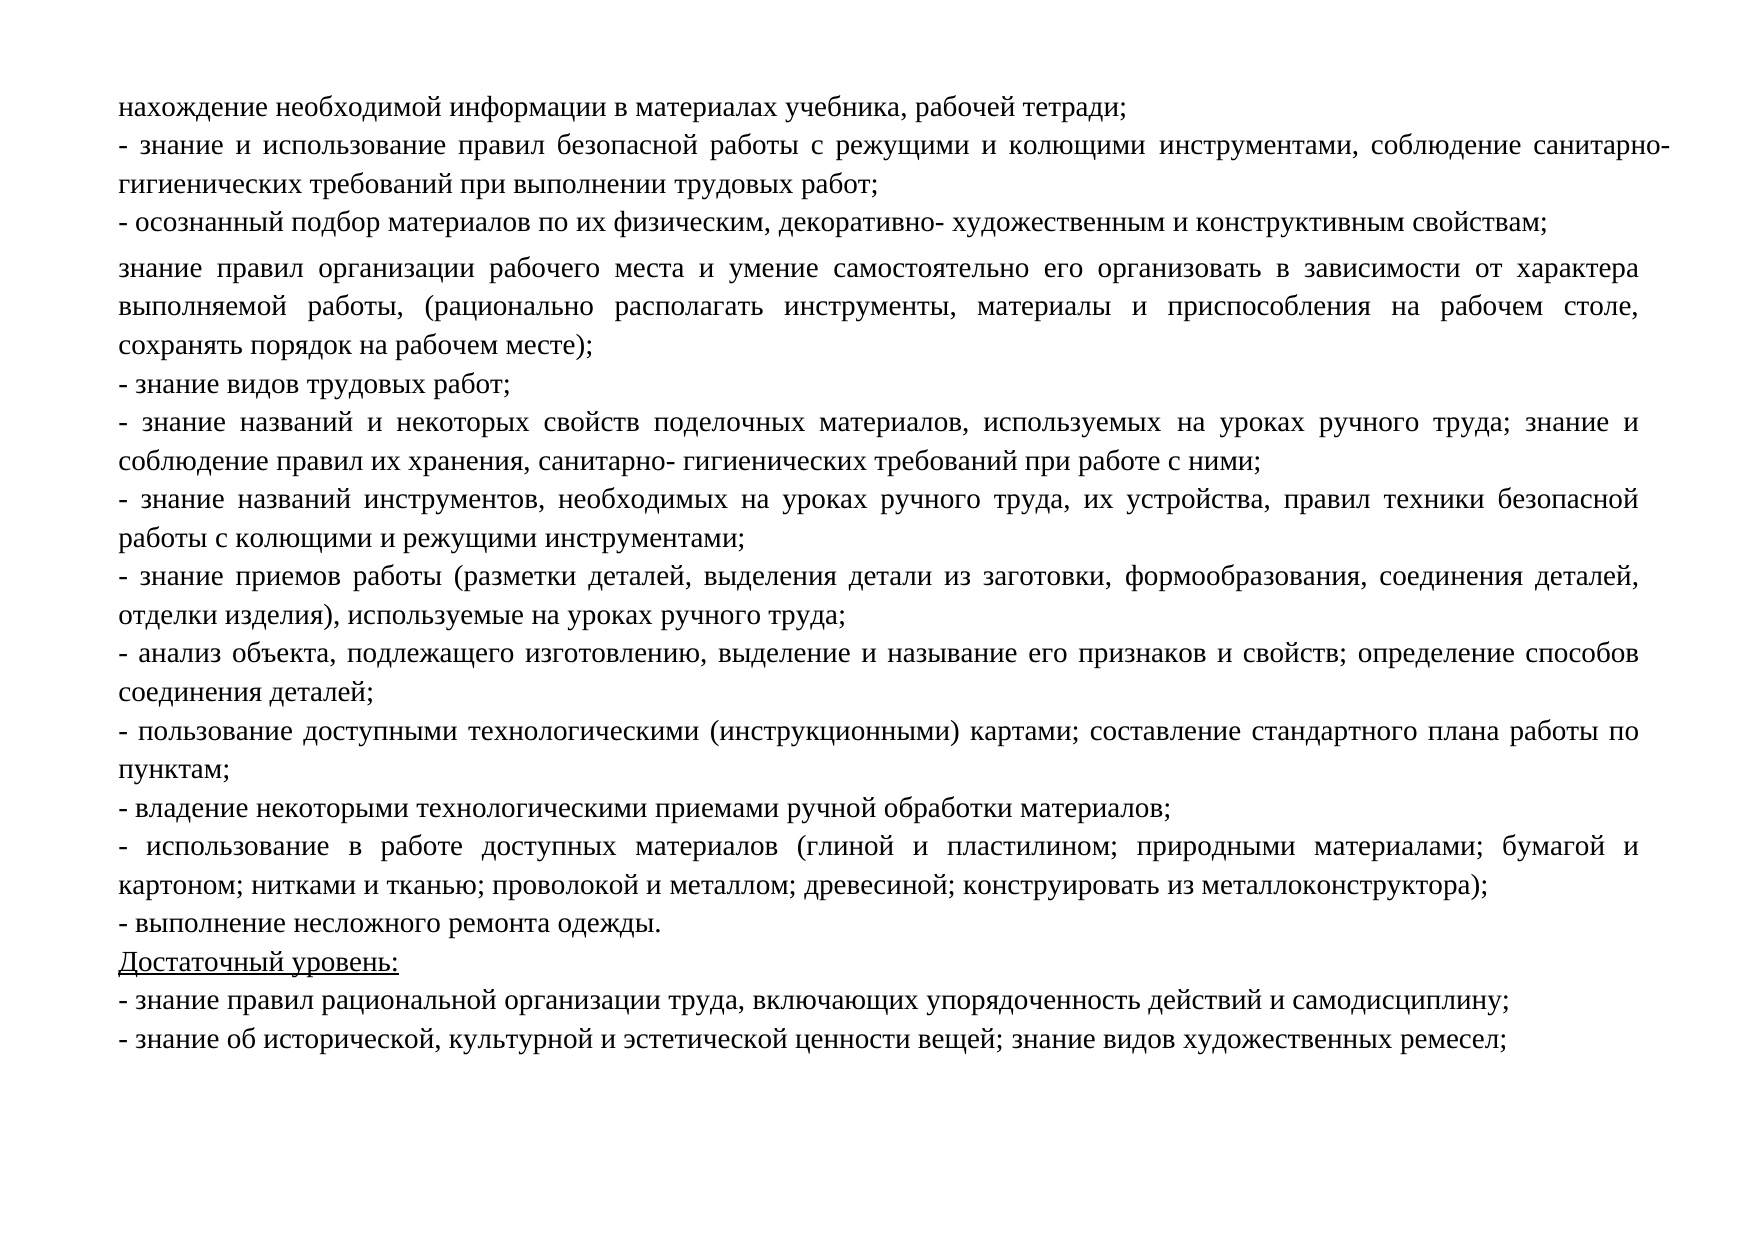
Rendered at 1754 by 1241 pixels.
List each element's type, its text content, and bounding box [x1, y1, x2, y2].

text - знание и использование правил безопасной работы с режущими и колющими инструментами, соблюдение санитарно-гигиенических требований при выполнении трудовых работ; [118, 127, 1671, 199]
text - использование в работе доступных материалов (глиной и пластилином; природными материалами; бумагой и картоном; нитками и тканью; проволокой и металлом; древесиной; конструировать из металлоконструктора); [118, 828, 1639, 900]
text - знание правил рациональной организации труда, включающих упорядоченность действий и самодисциплину; [118, 982, 1641, 1016]
text - пользование доступными технологическими (инструкционными) картами; составление стандартного плана работы по пунктам; [118, 713, 1639, 785]
text - знание названий и некоторых свойств поделочных материалов, используемых на уроках ручного труда; знание и соблюдение правил их хранения, санитарно- гигиенических требований при работе с ними; [118, 404, 1639, 476]
text знание правил организации рабочего места и умение самостоятельно его организовать в зависимости от характера выполняемой работы, (рационально располагать инструменты, материалы и приспособления на рабочем столе, сохранять порядок на рабочем месте); [118, 250, 1639, 360]
text Достаточный уровень: [118, 944, 1639, 977]
text - знание об исторической, культурной и эстетической ценности вещей; знание видов художественных ремесел; [118, 1021, 1641, 1054]
text - знание видов трудовых работ; [118, 366, 1639, 399]
text - анализ объекта, подлежащего изготовлению, выделение и называние его признаков и свойств; определение способов соединения деталей; [118, 636, 1639, 708]
text - знание приемов работы (разметки деталей, выделения детали из заготовки, формообразования, соединения деталей, отделки изделия), используемые на уроках ручного труда; [118, 558, 1639, 631]
text - знание названий инструментов, необходимых на уроках ручного труда, их устройства, правил техники безопасной работы с колющими и режущими инструментами; [118, 481, 1639, 553]
text нахождение необходимой информации в материалах учебника, рабочей тетради; [118, 89, 1671, 122]
text - осознанный подбор материалов по их физическим, декоративно- художественным и конструктивным свойствам; [118, 204, 1671, 238]
text - владение некоторыми технологическими приемами ручной обработки материалов; [118, 790, 1639, 823]
text - выполнение несложного ремонта одежды. [118, 905, 1639, 939]
